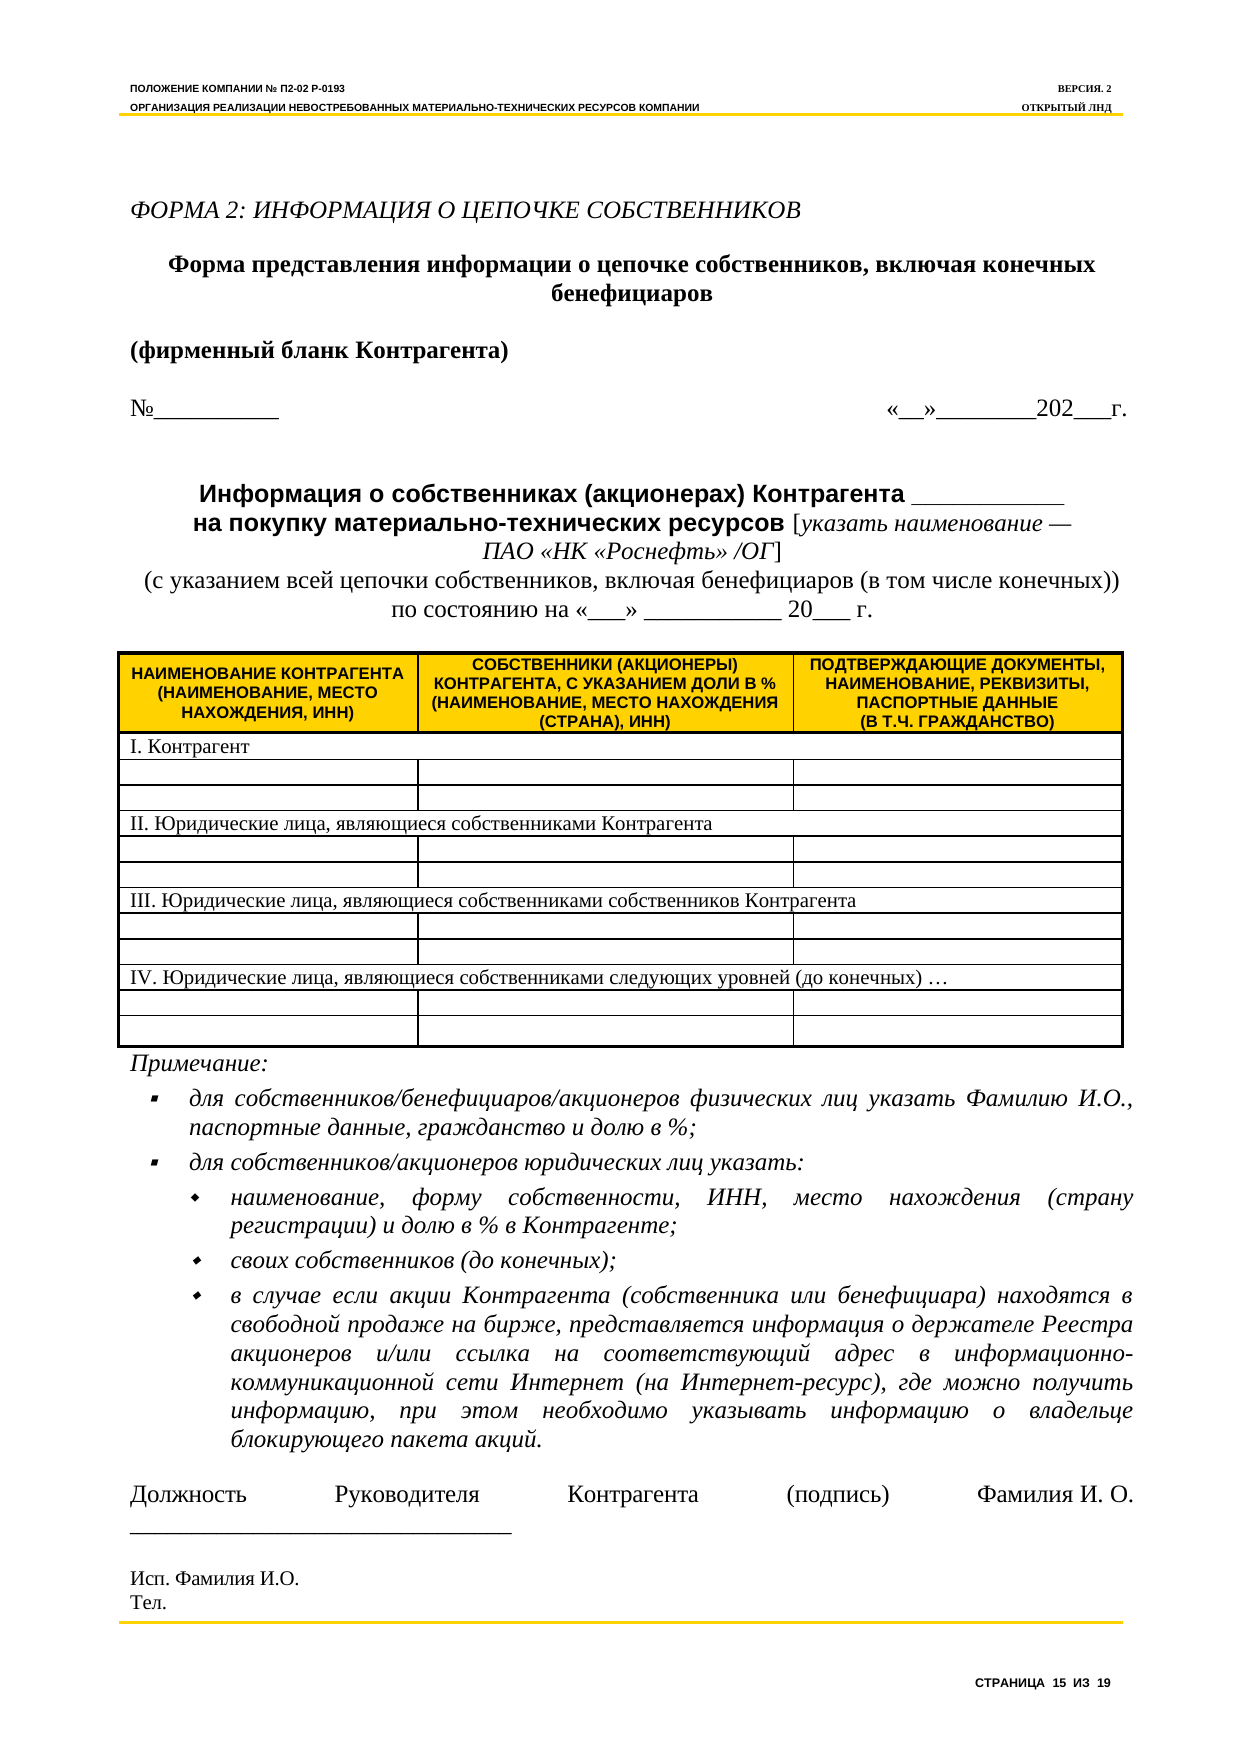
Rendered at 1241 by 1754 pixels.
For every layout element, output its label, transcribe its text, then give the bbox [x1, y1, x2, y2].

table_cell [794, 1016, 1121, 1045]
table_cell [419, 940, 793, 963]
table_cell [419, 1016, 793, 1045]
table_cell [120, 991, 417, 1015]
table_cell [419, 786, 793, 810]
subtitle Форма 2: Информация о цепочке собственников [130, 195, 1134, 224]
table_cell [120, 760, 417, 784]
table_cell [120, 914, 417, 938]
text Форма представления информации о цепочке собственников, включая конечных бенефициаров [130, 249, 1134, 306]
table_cell [419, 760, 793, 784]
table_cell [794, 914, 1121, 938]
table_cell [419, 991, 793, 1015]
table_cell [794, 760, 1121, 784]
table_cell [120, 1016, 417, 1045]
table_cell IV. Юридические лица, являющиеся собственниками следующих уровней (до конечных) … [120, 965, 1121, 989]
list в случае если акции Контрагента (собственника или бенефициара) находятся в свободной продаже на бирже, представляется информация о держателе Реестра акционеров и/или ссылка на соответствующий адрес в информационно-коммуникационной сети Интернет (на Интернет-ресурс), где можно получить информацию, при этом необходимо указывать информацию о владельце блокирующего пакета акций. [189, 1281, 1134, 1453]
table_cell [419, 837, 793, 861]
table_cell [794, 863, 1121, 887]
text Примечание: [130, 1048, 1134, 1077]
table_cell [120, 837, 417, 861]
text Должность Руководителя Контрагента (подпись) Фамилия И. О. _______________________________ [130, 1479, 1134, 1537]
table_cell II. Юридические лица, являющиеся собственниками Контрагента [120, 811, 1121, 835]
table_cell [794, 991, 1121, 1015]
list для собственников/акционеров юридических лиц указать: [148, 1147, 1134, 1176]
table_header Собственники (акционеры) Контрагента, с указанием доли в % (наименование, место нахождения (страна), ИНН) [419, 655, 793, 731]
table_cell [120, 786, 417, 810]
table_cell [794, 786, 1121, 810]
table_cell I. Контрагент [120, 734, 1121, 758]
text Исп. Фамилия И.О. [130, 1566, 1134, 1590]
table_cell [419, 914, 793, 938]
table_header Наименование Контрагента (наименование, место нахождения, ИНН) [120, 655, 417, 731]
table_cell [120, 863, 417, 887]
table_cell [419, 863, 793, 887]
text по состоянию на «___» ___________ 20___ г. [130, 594, 1134, 623]
list для собственников/бенефициаров/акционеров физических лиц указать Фамилию И.О., паспортные данные, гражданство и долю в %; [148, 1083, 1134, 1141]
list своих собственников (до конечных); [189, 1246, 1134, 1274]
text №__________ «__»________202___г. [130, 393, 1134, 421]
table_cell [794, 940, 1121, 963]
table_cell III. Юридические лица, являющиеся собственниками собственников Контрагента [120, 888, 1121, 912]
table_header Подтверждающие документы, наименование, реквизиты, паспортные данные (в т.ч. гражданство) [794, 655, 1121, 731]
text (фирменный бланк Контрагента) [130, 335, 1134, 364]
table_cell [120, 940, 417, 963]
table_cell [794, 837, 1121, 861]
list наименование, форму собственности, ИНН, место нахождения (страну регистрации) и долю в % в Контрагенте; [189, 1182, 1134, 1239]
text (с указанием всей цепочки собственников, включая бенефициаров (в том числе конечных)) [130, 565, 1134, 594]
text Информация о собственниках (акционерах) Контрагента ___________ [130, 479, 1134, 508]
text Тел. [130, 1590, 1134, 1614]
text на покупку материально-технических ресурсов [указать наименование — ПАО «НК «Роснефть» /ОГ] [130, 508, 1134, 565]
